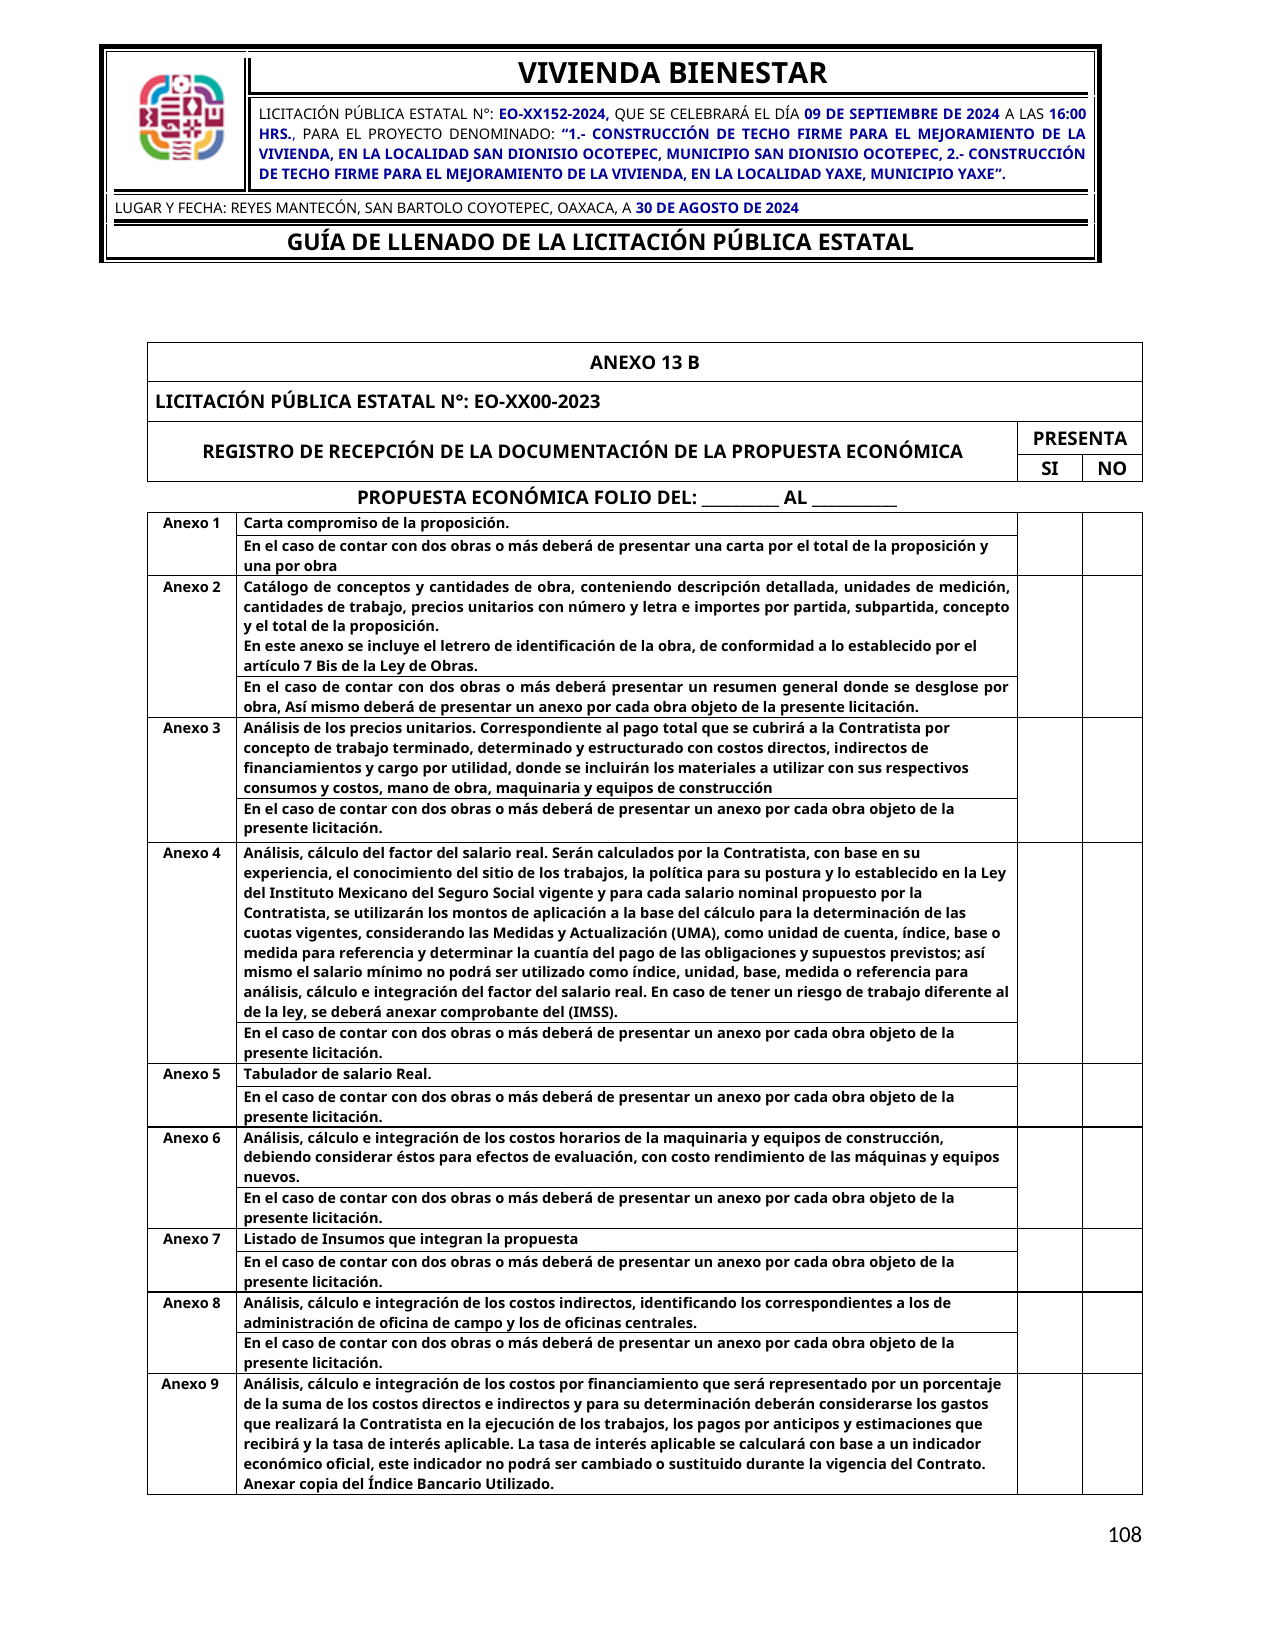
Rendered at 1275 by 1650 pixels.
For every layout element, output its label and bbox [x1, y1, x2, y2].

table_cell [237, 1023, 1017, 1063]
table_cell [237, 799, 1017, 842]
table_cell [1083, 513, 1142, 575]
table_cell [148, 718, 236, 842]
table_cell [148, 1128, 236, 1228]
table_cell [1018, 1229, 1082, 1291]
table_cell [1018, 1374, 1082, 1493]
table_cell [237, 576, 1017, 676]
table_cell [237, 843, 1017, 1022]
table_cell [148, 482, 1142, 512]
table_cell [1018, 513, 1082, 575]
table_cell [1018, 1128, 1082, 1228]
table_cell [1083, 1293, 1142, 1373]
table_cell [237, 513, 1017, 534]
picture [128, 66, 235, 166]
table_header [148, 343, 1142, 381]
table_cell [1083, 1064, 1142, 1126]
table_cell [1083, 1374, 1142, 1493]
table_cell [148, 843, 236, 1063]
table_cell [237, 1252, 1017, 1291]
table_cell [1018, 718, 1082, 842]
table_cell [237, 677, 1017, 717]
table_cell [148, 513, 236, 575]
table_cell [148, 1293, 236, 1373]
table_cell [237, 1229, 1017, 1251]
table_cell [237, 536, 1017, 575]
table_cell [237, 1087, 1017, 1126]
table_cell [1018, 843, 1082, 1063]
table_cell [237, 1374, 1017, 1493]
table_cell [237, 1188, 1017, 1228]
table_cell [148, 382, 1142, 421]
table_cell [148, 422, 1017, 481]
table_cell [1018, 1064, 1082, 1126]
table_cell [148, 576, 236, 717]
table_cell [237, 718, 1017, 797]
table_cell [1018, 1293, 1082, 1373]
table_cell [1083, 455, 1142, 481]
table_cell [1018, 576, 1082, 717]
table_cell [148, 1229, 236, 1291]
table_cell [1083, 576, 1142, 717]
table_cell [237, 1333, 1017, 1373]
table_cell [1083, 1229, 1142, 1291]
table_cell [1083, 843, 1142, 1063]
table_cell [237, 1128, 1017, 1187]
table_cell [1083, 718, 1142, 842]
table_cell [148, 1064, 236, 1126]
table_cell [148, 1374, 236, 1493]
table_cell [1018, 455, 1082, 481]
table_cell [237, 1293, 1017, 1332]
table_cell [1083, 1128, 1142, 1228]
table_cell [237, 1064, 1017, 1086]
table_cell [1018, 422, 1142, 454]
